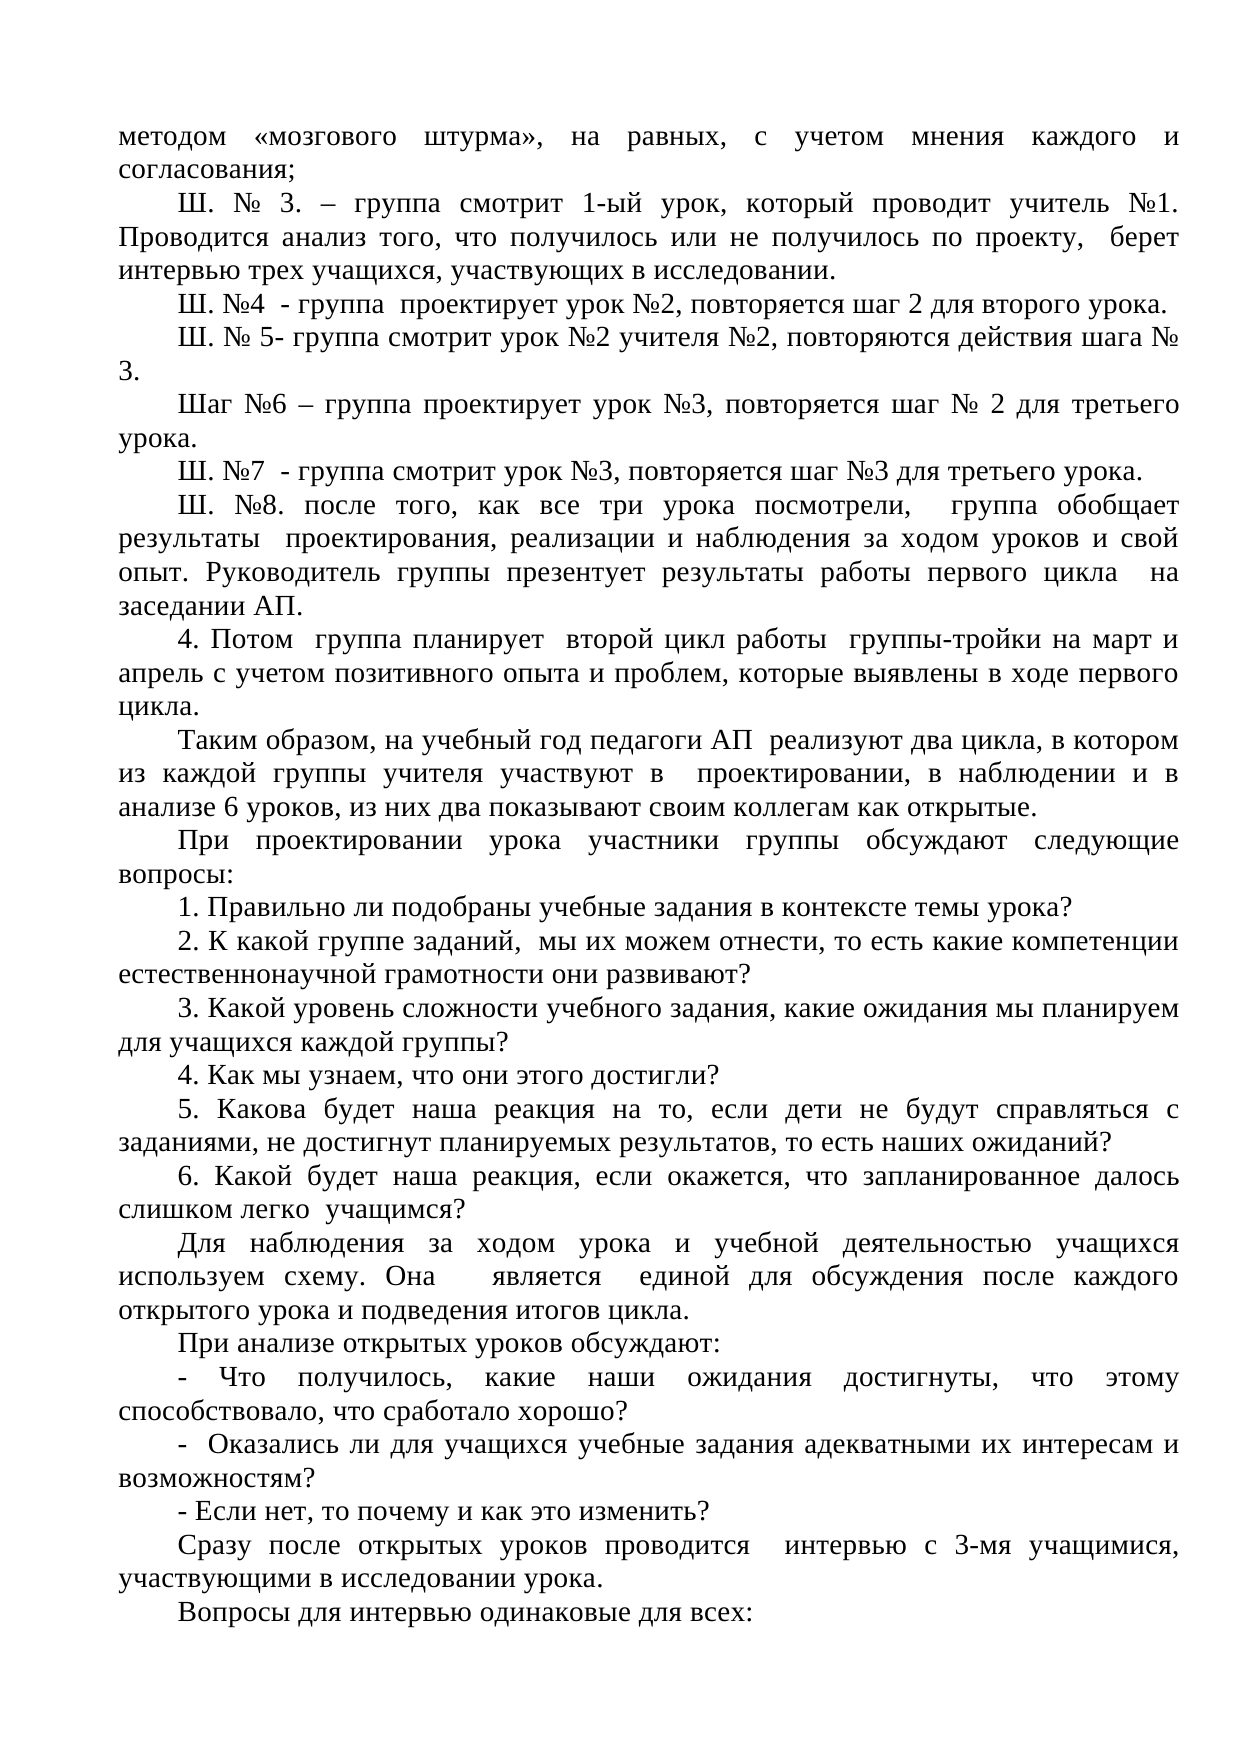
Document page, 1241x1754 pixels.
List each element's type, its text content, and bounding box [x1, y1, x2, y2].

text Ш. №8. после того, как все три урока посмотрели, группа обобщает результаты проектирования, реализации и наблюдения за ходом уроков и свой опыт. Руководитель группы презентует результаты работы первого цикла на заседании АП. [118, 487, 1181, 621]
text 3. Какой уровень сложности учебного задания, какие ожидания мы планируем для учащихся каждой группы? [118, 990, 1181, 1057]
text Ш. №7 - группа смотрит урок №3, повторяется шаг №3 для третьего урока. [118, 453, 1181, 487]
text 4. Потом группа планирует второй цикл работы группы-тройки на март и апрель с учетом позитивного опыта и проблем, которые выявлены в ходе первого цикла. [118, 621, 1181, 722]
text 6. Какой будет наша реакция, если окажется, что запланированное далось слишком легко учащимся? [118, 1158, 1181, 1225]
text При проектировании урока участники группы обсуждают следующие вопросы: [118, 822, 1181, 889]
text Шаг №6 – группа проектирует урок №3, повторяется шаг № 2 для третьего урока. [118, 386, 1181, 453]
text - Если нет, то почему и как это изменить? [118, 1493, 1181, 1527]
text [118, 118, 1181, 185]
text Ш. №4 - группа проектирует урок №2, повторяется шаг 2 для второго урока. [118, 286, 1181, 319]
text 2. К какой группе заданий, мы их можем отнести, то есть какие компетенции естественнонаучной грамотности они развивают? [118, 923, 1181, 990]
text Ш. № 5- группа смотрит урок №2 учителя №2, повторяются действия шага № 3. [118, 319, 1181, 386]
text 1. Правильно ли подобраны учебные задания в контексте темы урока? [118, 889, 1181, 923]
text 5. Какова будет наша реакция на то, если дети не будут справляться с заданиями, не достигнут планируемых результатов, то есть наших ожиданий? [118, 1091, 1181, 1158]
text 4. Как мы узнаем, что они этого достигли? [118, 1057, 1181, 1091]
text При анализе открытых уроков обсуждают: [118, 1326, 1181, 1359]
text Для наблюдения за ходом урока и учебной деятельностью учащихся используем схему. Она является единой для обсуждения после каждого открытого урока и подведения итогов цикла. [118, 1225, 1181, 1326]
text Вопросы для интервью одинаковые для всех: [118, 1594, 1181, 1627]
text - Что получилось, какие наши ожидания достигнуты, что этому способствовало, что сработало хорошо? [118, 1359, 1181, 1426]
text - Оказались ли для учащихся учебные задания адекватными их интересам и возможностям? [118, 1426, 1181, 1493]
text Сразу после открытых уроков проводится интервью с 3-мя учащимися, участвующими в исследовании урока. [118, 1527, 1181, 1594]
text Ш. № 3. – группа смотрит 1-ый урок, который проводит учитель №1. Проводится анализ того, что получилось или не получилось по проекту, берет интервью трех учащихся, участвующих в исследовании. [118, 185, 1181, 286]
text Таким образом, на учебный год педагоги АП реализуют два цикла, в котором из каждой группы учителя участвуют в проектировании, в наблюдении и в анализе 6 уроков, из них два показывают своим коллегам как открытые. [118, 722, 1181, 822]
